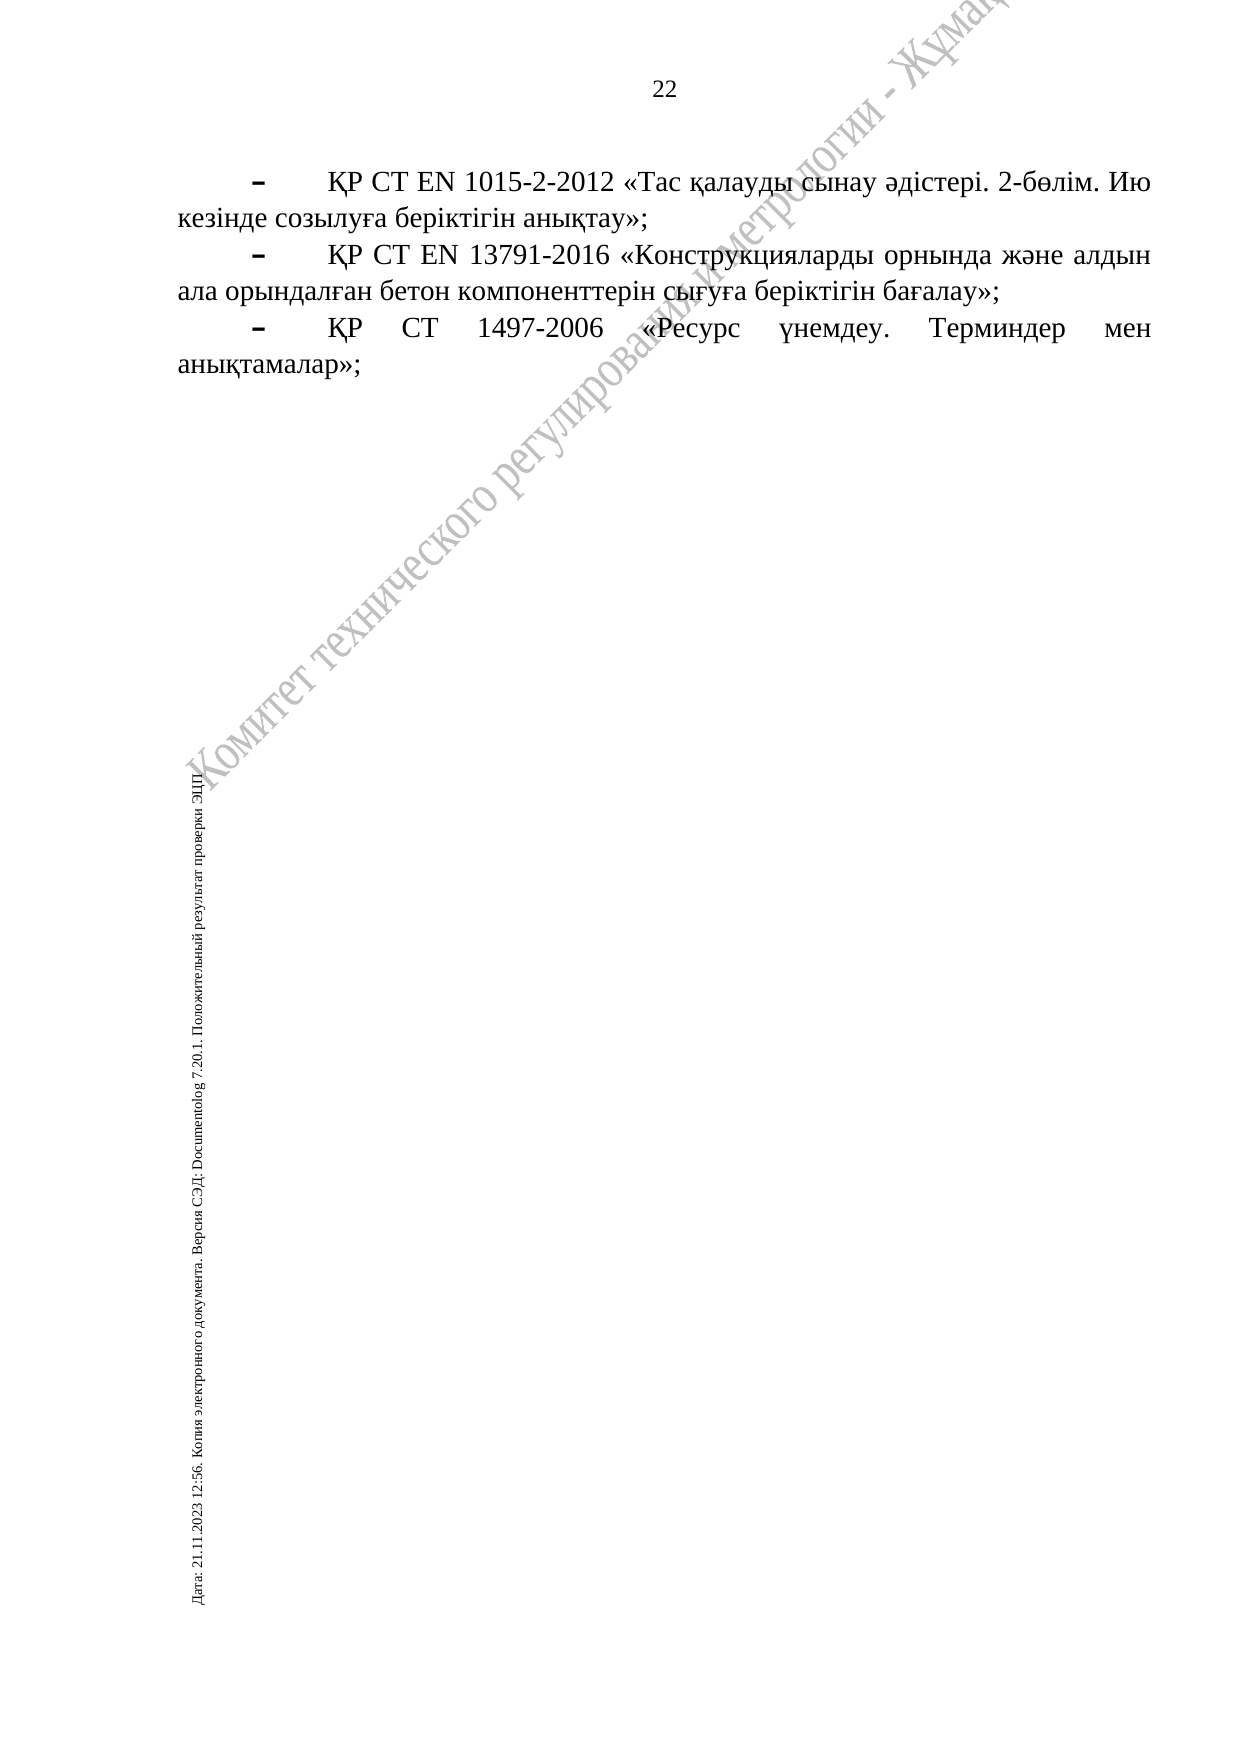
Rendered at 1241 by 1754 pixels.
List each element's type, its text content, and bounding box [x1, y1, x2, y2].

list ҚР СТ EN 1015-2-2012 «Тас қалауды сынау әдістері. 2-бөлім. Ию кезінде созылуға беріктігін анықтау»; [177, 160, 1152, 233]
list ҚР СТ EN 13791-2016 «Конструкцияларды орнында және алдын ала орындалған бетон компоненттерін сығуға беріктігін бағалау»; [177, 233, 1152, 306]
list ҚР СТ 1497-2006 «Ресурс үнемдеу. Терминдер мен анықтамалар»; [177, 306, 1152, 380]
